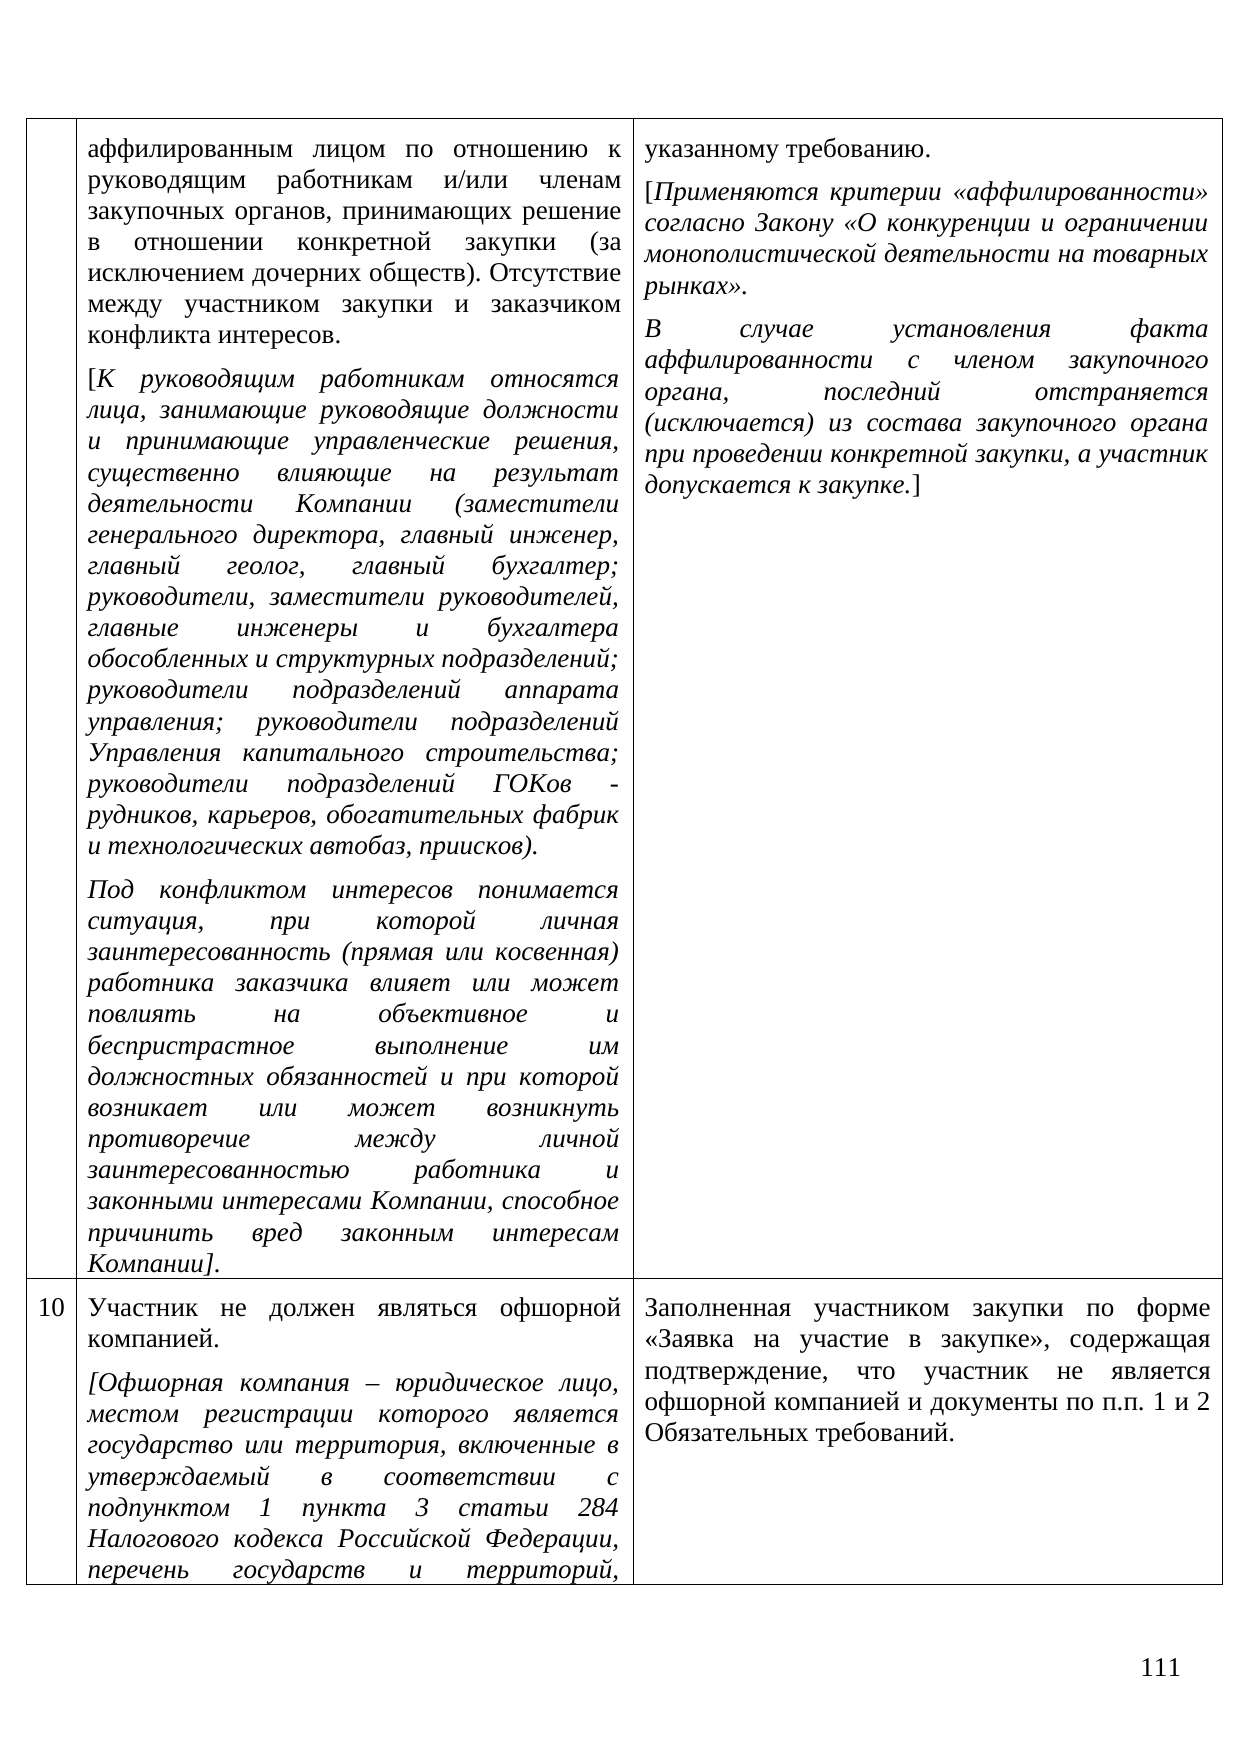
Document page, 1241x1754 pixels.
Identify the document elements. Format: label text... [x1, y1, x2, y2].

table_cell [77, 119, 633, 1278]
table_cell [634, 119, 1222, 1278]
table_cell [77, 1279, 633, 1584]
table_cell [634, 1279, 1222, 1584]
table_cell 9 [27, 119, 76, 1278]
table_cell 10 [27, 1279, 76, 1584]
